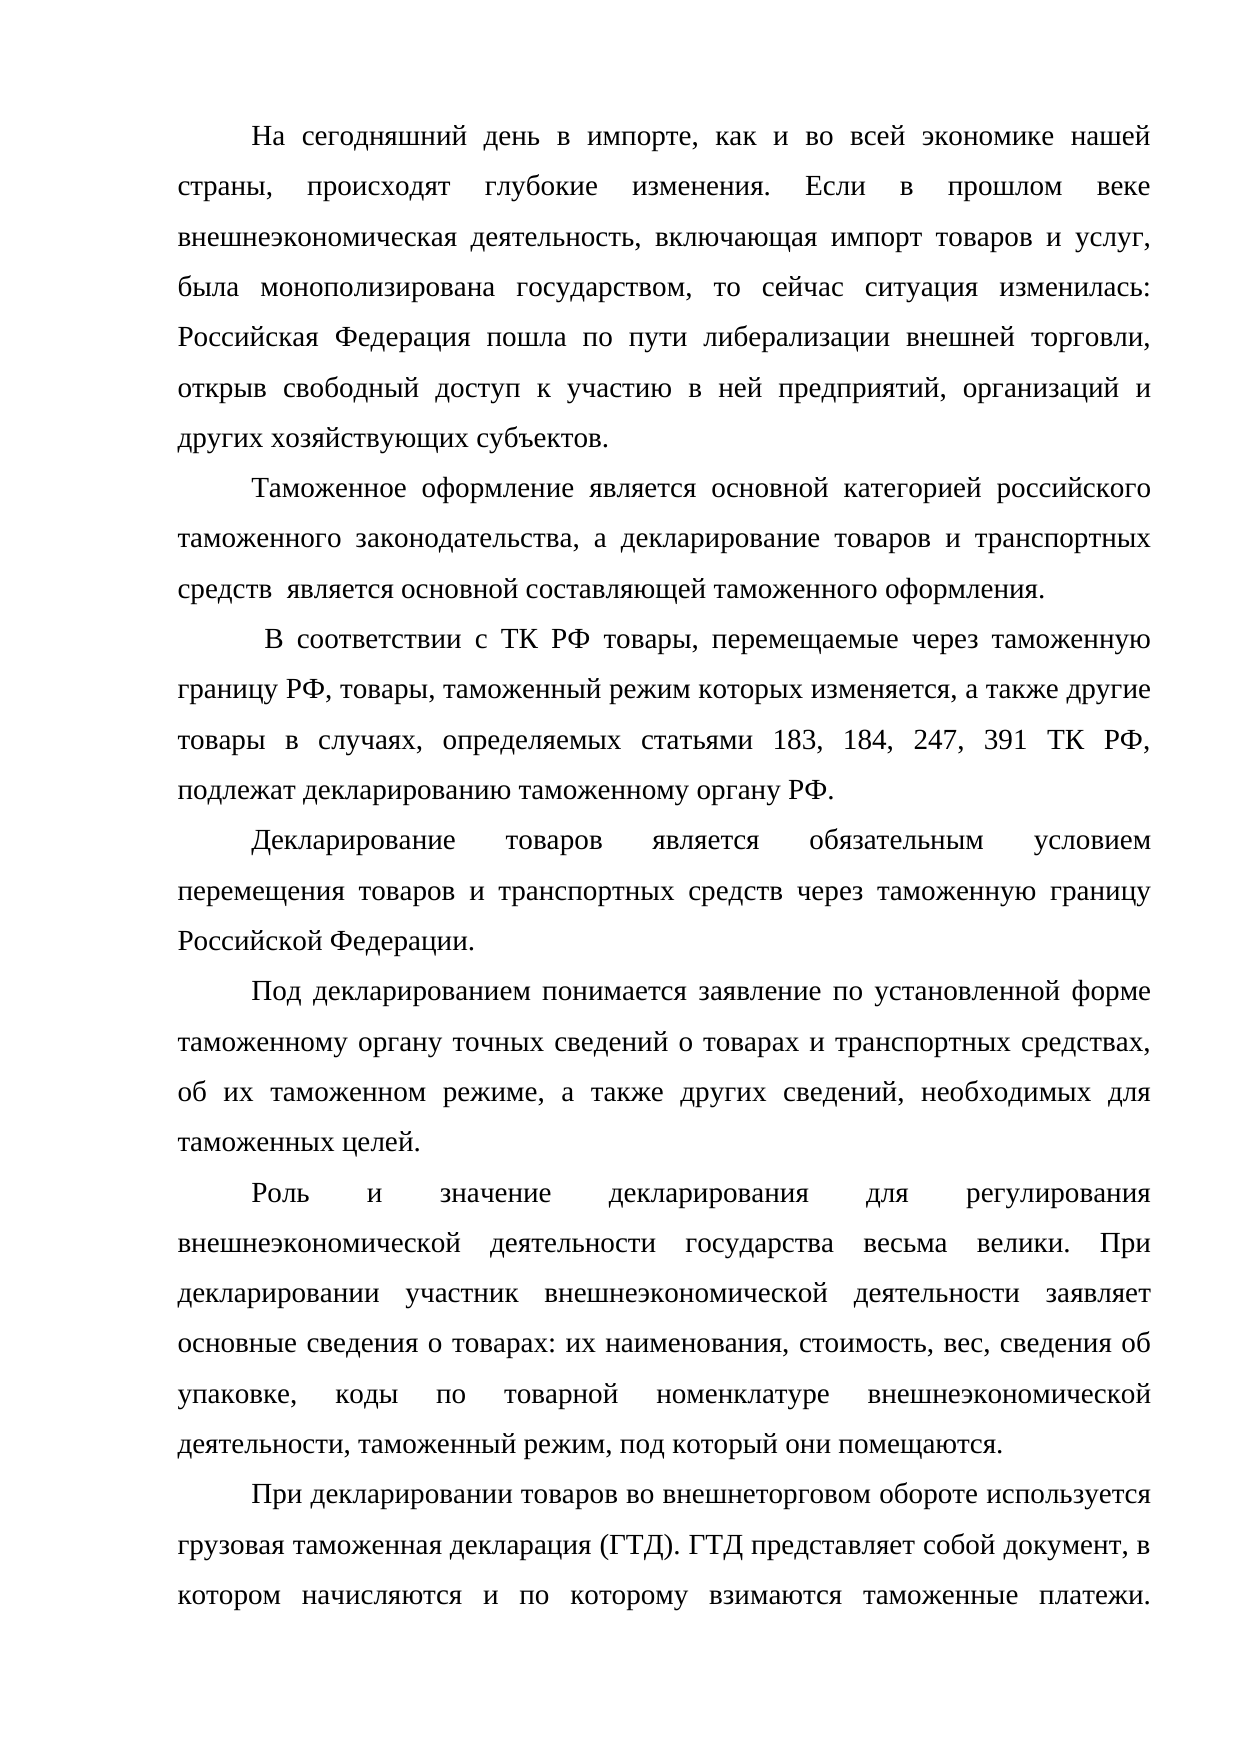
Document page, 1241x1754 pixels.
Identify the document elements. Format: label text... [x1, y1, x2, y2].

text В соответствии с ТК РФ товары, перемещаемые через таможенную границу РФ, товары, таможенный режим которых изменяется, а также другие товары в случаях, определяемых статьями 183, 184, 247, 391 ТК РФ, подлежат декларированию таможенному органу РФ. [177, 621, 1152, 806]
text Таможенное оформление является основной категорией российского таможенного законодательства, а декларирование товаров и транспортных средств является основной составляющей таможенного оформления. [177, 470, 1152, 604]
text Под декларированием понимается заявление по установленной форме таможенному органу точных сведений о товарах и транспортных средствах, об их таможенном режиме, а также других сведений, необходимых для таможенных целей. [177, 973, 1152, 1158]
text Роль и значение декларирования для регулирования внешнеэкономической деятельности государства весьма велики. При декларировании участник внешнеэкономической деятельности заявляет основные сведения о товарах: их наименования, стоимость, вес, сведения об упаковке, коды по товарной номенклатуре внешнеэкономической деятельности, таможенный режим, под который они помещаются. [177, 1175, 1152, 1460]
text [177, 1477, 1152, 1611]
text Декларирование товаров является обязательным условием перемещения товаров и транспортных средств через таможенную границу Российской Федерации. [177, 822, 1152, 957]
text На сегодняшний день в импорте, как и во всей экономике нашей страны, происходят глубокие изменения. Если в прошлом веке внешнеэкономическая деятельность, включающая импорт товаров и услуг, была монополизирована государством, то сейчас ситуация изменилась: Российская Федерация пошла по пути либерализации внешней торговли, открыв свободный доступ к участию в ней предприятий, организаций и других хозяйствующих субъектов. [177, 118, 1152, 453]
